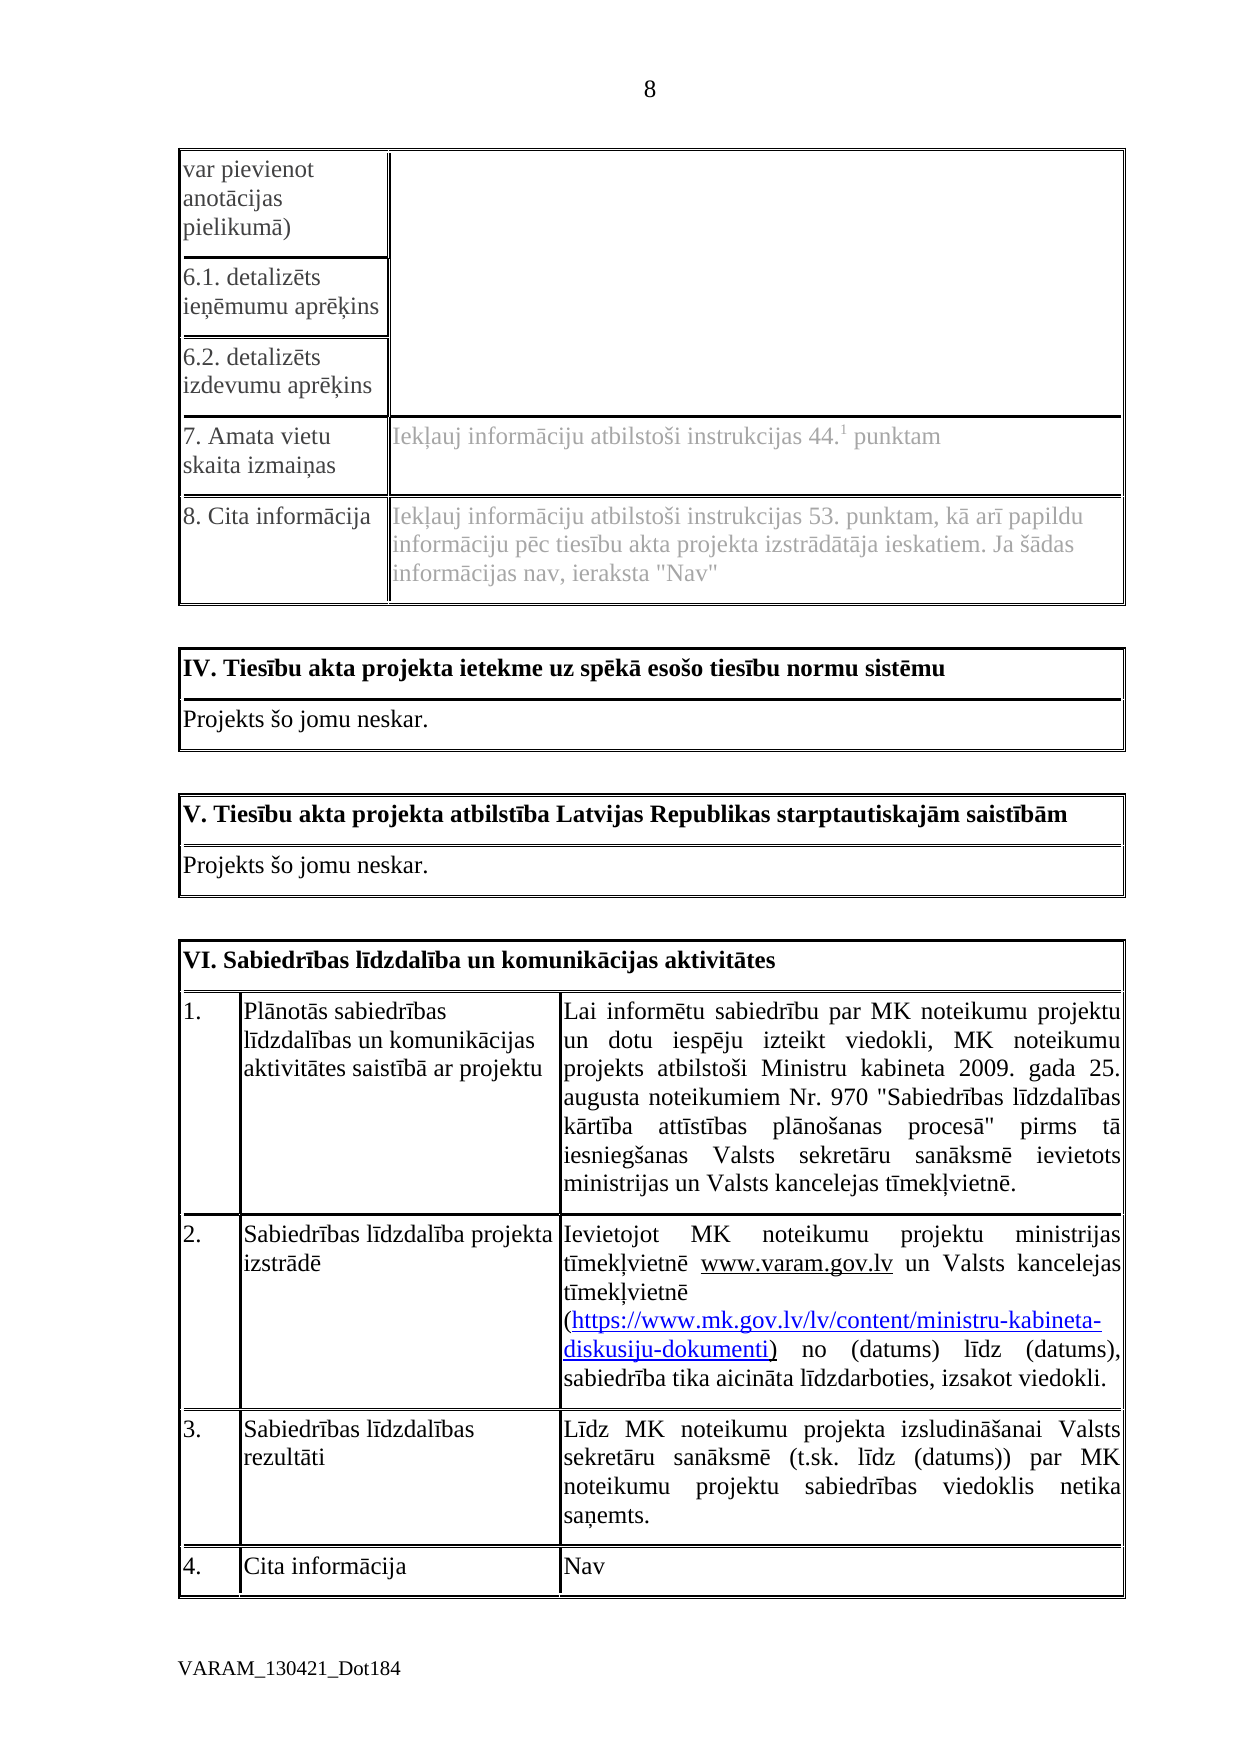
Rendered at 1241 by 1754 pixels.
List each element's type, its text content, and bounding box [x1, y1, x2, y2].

table_cell Līdz MK noteikumu projekta izsludināšanai Valsts sekretāru sanāksmē (t.sk. līdz (datums)) par MK noteikumu projektu sabiedrības viedoklis netika saņemts. [562, 1408, 1123, 1544]
table_cell 4. [181, 1544, 240, 1595]
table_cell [180, 149, 389, 256]
table_cell 1. [180, 990, 240, 1213]
table_cell 2. [180, 1213, 239, 1407]
table_cell Ievietojot MK noteikumu projektu ministrijas tīmekļvietnē www.varam.gov.lv un Valsts kancelejas tīmekļvietnē (https://www.mk.gov.lv/lv/content/ministru-kabineta-diskusiju-dokumenti) no (datums) līdz (datums), sabiedrība tika aicināta līdzdarboties, izsakot viedokli. [562, 1213, 1124, 1407]
table_cell Cita informācija [240, 1548, 560, 1595]
table_cell Projekts šo jomu neskar. [180, 844, 1124, 894]
table_cell 6.1. detalizēts ieņēmumu aprēķins [181, 256, 387, 335]
table_cell 7. Amata vietu skaita izmaiņas [181, 415, 387, 494]
table_cell 6.2. detalizēts izdevumu aprēķins [181, 335, 388, 415]
table_cell Lai informētu sabiedrību par MK noteikumu projektu un dotu iespēju izteikt viedokli, MK noteikumu projekts atbilstoši Ministru kabineta 2009. gada 25. augusta noteikumiem Nr. 970 "Sabiedrības līdzdalības kārtība attīstības plānošanas procesā" pirms tā iesniegšanas Valsts sekretāru sanāksmē ievietots ministrijas un Valsts kancelejas tīmekļvietnē. [560, 990, 1124, 1213]
table_cell Nav [560, 1544, 1123, 1595]
table_cell Projekts šo jomu neskar. [180, 698, 1124, 748]
table_cell Sabiedrības līdzdalības rezultāti [242, 1411, 559, 1544]
table_header IV. Tiesību akta projekta ietekme uz spēkā esošo tiesību normu sistēmu [181, 650, 1123, 698]
table_header V. Tiesību akta projekta atbilstība Latvijas Republikas starptautiskajām saistībām [181, 797, 1123, 844]
table_cell Sabiedrības līdzdalība projekta izstrādē [242, 1216, 559, 1407]
table_cell Plānotās sabiedrības līdzdalības un komunikācijas aktivitātes saistībā ar projektu [242, 993, 559, 1213]
table_header VI. Sabiedrības līdzdalība un komunikācijas aktivitātes [181, 942, 1123, 990]
table_cell Iekļauj informāciju atbilstoši instrukcijas 53. punktam, kā arī papildu informāciju pēc tiesību akta projekta izstrādātāja ieskatiem. Ja šādas informācijas nav, ieraksta "Nav" [389, 494, 1123, 603]
table_cell 8. Cita informācija [181, 494, 389, 603]
table_cell 3. [181, 1408, 239, 1544]
table_cell [389, 151, 1123, 415]
table_cell Iekļauj informāciju atbilstoši instrukcijas 44.1 punktam [391, 415, 1123, 494]
